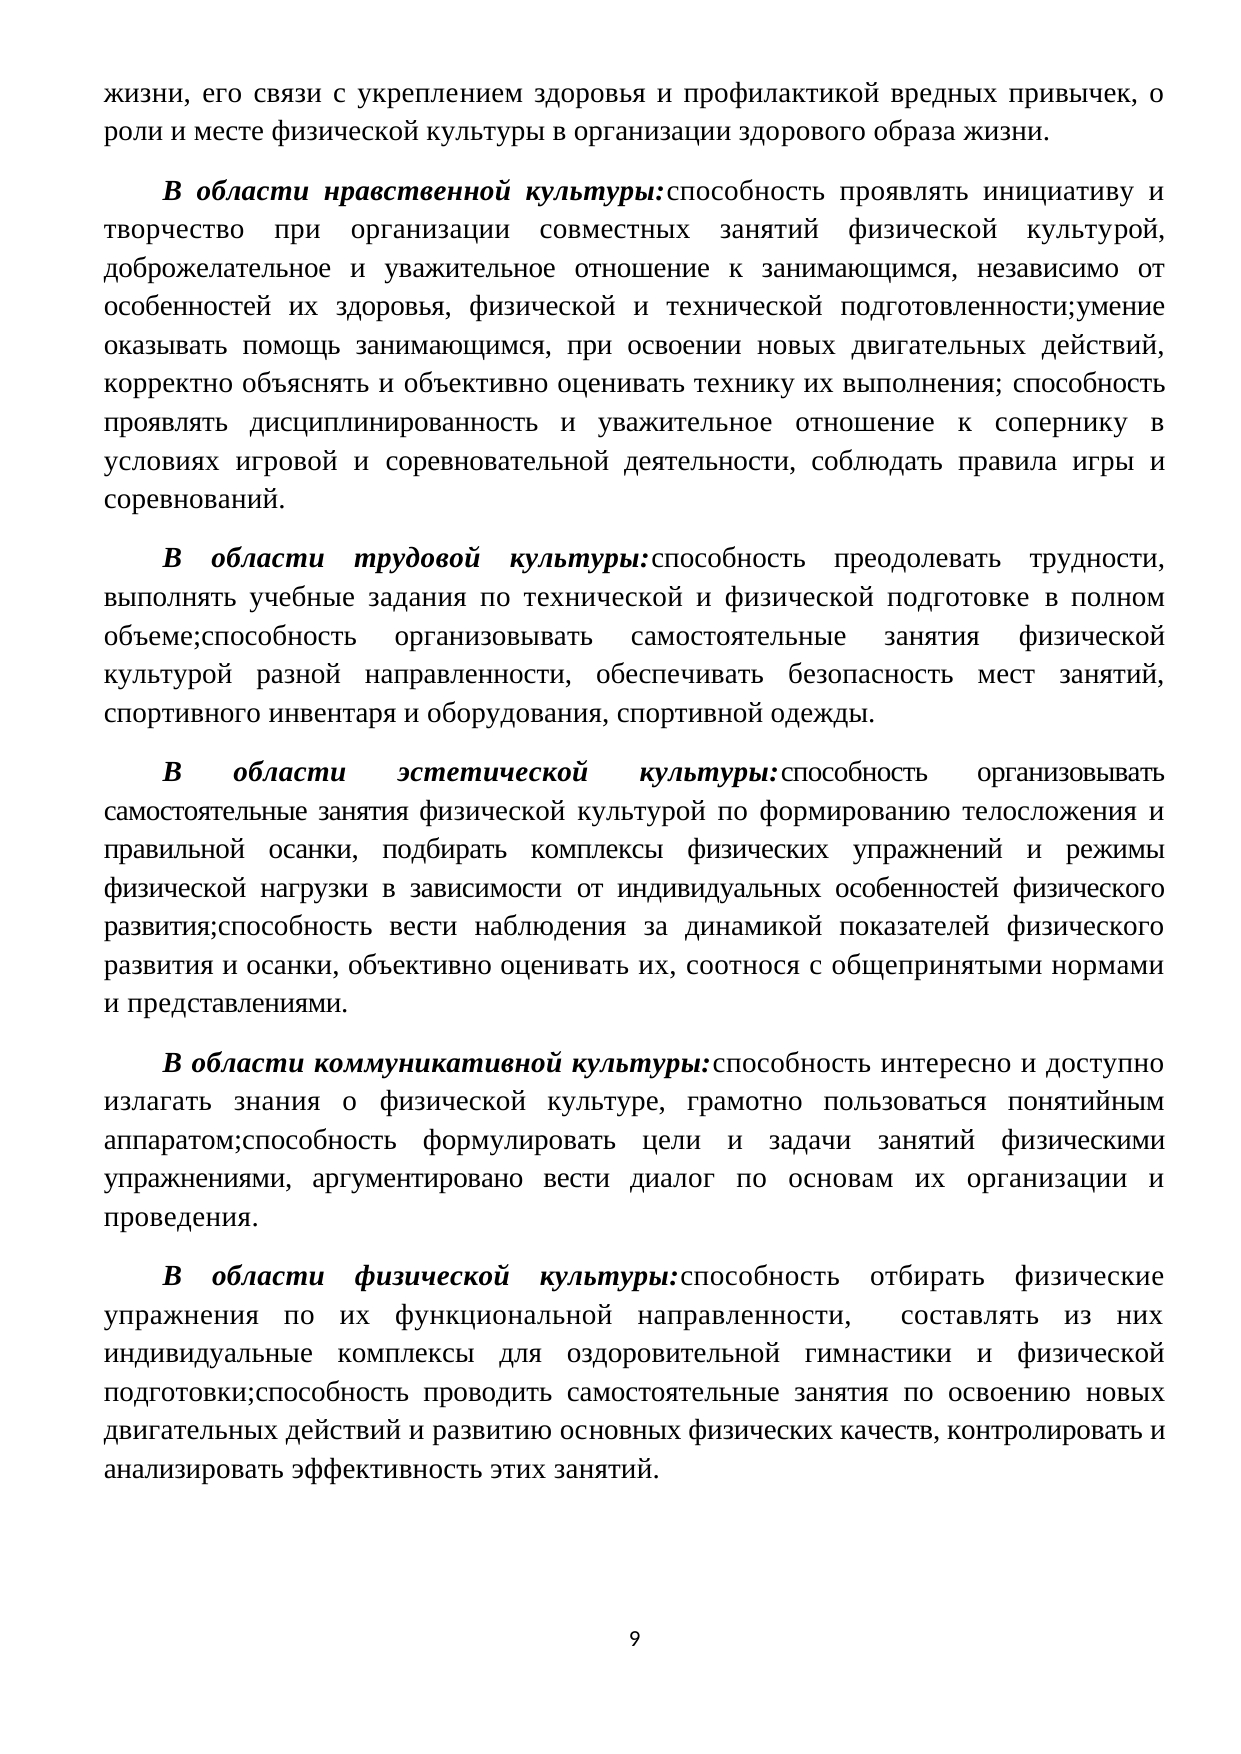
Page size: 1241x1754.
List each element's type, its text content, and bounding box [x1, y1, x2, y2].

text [103, 75, 1165, 147]
text В области коммуникативной культуры:способность интересно и доступно излагать знания о физической культуре, грамотно пользоваться понятийным аппаратом;способность формулировать цели и задачи занятий физическими упражнениями, аргументировано вести диалог по основам их организации и проведения. [103, 1045, 1165, 1232]
text В области трудовой культуры:способность преодолевать трудности, выполнять учебные задания по технической и физической подготовке в полном объеме;способность организовывать самостоятельные занятия физической культурой разной направленности, обеспечивать безопасность мест занятий, спортивного инвентаря и оборудования, спортивной одежды. [103, 541, 1165, 728]
text В области физической культуры:способность отбирать физические упражнения по их функциональной направленности, составлять из них индивидуальные комплексы для оздоровительной гимнастики и физической подготовки;способность проводить самостоятельные занятия по освоению новых двигательных действий и развитию основных физических качеств, контролировать и анализировать эффективность этих занятий. [103, 1258, 1165, 1484]
text В области нравственной культуры:способность проявлять инициативу и творчество при организации совместных занятий физической культурой, доброжелательное и уважительное отношение к занимающимся, независимо от особенностей их здоровья, физической и технической подготовленности;умение оказывать помощь занимающимся, при освоении новых двигательных действий, корректно объяснять и объективно оценивать технику их выполнения; способность проявлять дисциплинированность и уважительное отношение к сопернику в условиях игровой и соревновательной деятельности, соблюдать правила игры и соревнований. [103, 173, 1165, 515]
text В области эстетической культуры:способность организовывать самостоятельные занятия физической культурой по формированию телосложения и правильной осанки, подбирать комплексы физических упражнений и режимы физической нагрузки в зависимости от индивидуальных особенностей физического развития;способность вести наблюдения за динамикой показателей физического развития и осанки, объективно оценивать их, соотнося с общепринятыми нормами и представлениями. [103, 754, 1165, 1019]
